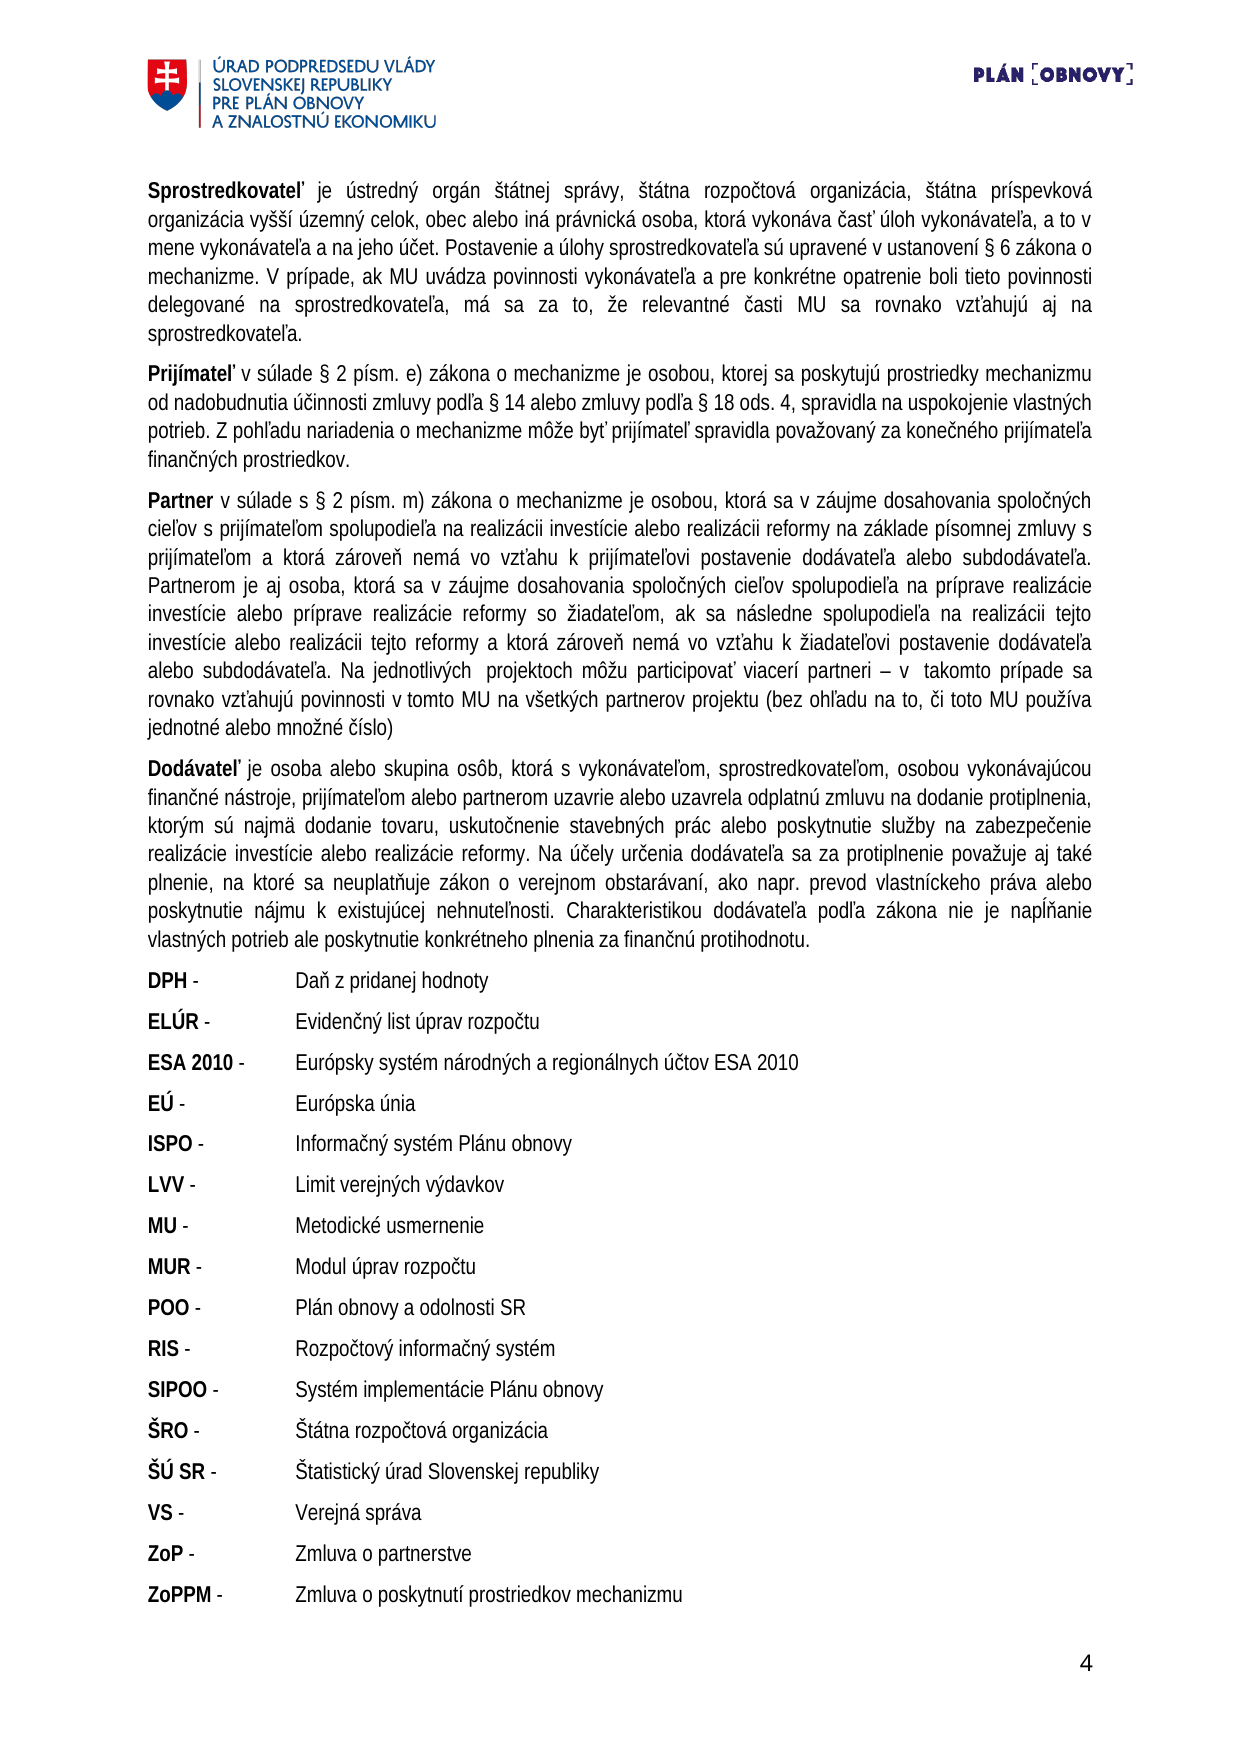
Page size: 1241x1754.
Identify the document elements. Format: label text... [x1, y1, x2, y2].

text VS - Verejná správa [148, 1499, 1093, 1525]
text ŠÚ SR - Štatistický úrad Slovenskej republiky [148, 1458, 1093, 1484]
picture [147, 56, 436, 128]
text Dodávateľ je osoba alebo skupina osôb, ktorá s vykonávateľom, sprostredkovateľom, osobou vykonávajúcou finančné nástroje, prijímateľom alebo partnerom uzavrie alebo uzavrela odplatnú zmluvu na dodanie protiplnenia, ktorým sú najmä dodanie tovaru, uskutočnenie stavebných prác alebo poskytnutie služby na zabezpečenie realizácie investície alebo realizácie reformy. Na účely určenia dodávateľa sa za protiplnenie považuje aj také plnenie, na ktoré sa neuplatňuje zákon o verejnom obstarávaní, ako napr. prevod vlastníckeho práva alebo poskytnutie nájmu k existujúcej nehnuteľnosti. Charakteristikou dodávateľa podľa zákona nie je napĺňanie vlastných potrieb ale poskytnutie konkrétneho plnenia za finančnú protihodnotu. [148, 755, 1093, 952]
text RIS - Rozpočtový informačný systém [148, 1335, 1093, 1361]
text ESA 2010 - Európsky systém národných a regionálnych účtov ESA 2010 [148, 1048, 1093, 1075]
text Prijímateľ v súlade § 2 písm. e) zákona o mechanizme je osobou, ktorej sa poskytujú prostriedky mechanizmu od nadobudnutia účinnosti zmluvy podľa § 14 alebo zmluvy podľa § 18 ods. 4, spravidla na uspokojenie vlastných potrieb. Z pohľadu nariadenia o mechanizme môže byť prijímateľ spravidla považovaný za konečného prijímateľa finančných prostriedkov. [148, 360, 1093, 472]
text SIPOO - Systém implementácie Plánu obnovy [148, 1376, 1093, 1402]
text DPH - Daň z pridanej hodnoty [148, 967, 1093, 993]
text EÚ - Európska únia [148, 1089, 1093, 1116]
text ELÚR - Evidenčný list úprav rozpočtu [148, 1008, 1093, 1034]
text Partner v súlade s § 2 písm. m) zákona o mechanizme je osobou, ktorá sa v záujme dosahovania spoločných cieľov s prijímateľom spolupodieľa na realizácii investície alebo realizácii reformy na základe písomnej zmluvy s prijímateľom a ktorá zároveň nemá vo vzťahu k prijímateľovi postavenie dodávateľa alebo subdodávateľa. Partnerom je aj osoba, ktorá sa v záujme dosahovania spoločných cieľov spolupodieľa na príprave realizácie investície alebo príprave realizácie reformy so žiadateľom, ak sa následne spolupodieľa na realizácii tejto investície alebo realizácii tejto reformy a ktorá zároveň nemá vo vzťahu k žiadateľovi postavenie dodávateľa alebo subdodávateľa. Na jednotlivých projektoch môžu participovať viacerí partneri – v takomto prípade sa rovnako vzťahujú povinnosti v tomto MU na všetkých partnerov projektu (bez ohľadu na to, či toto MU používa jednotné alebo množné číslo) [148, 487, 1093, 741]
text MUR - Modul úprav rozpočtu [148, 1253, 1093, 1279]
picture [962, 38, 1143, 109]
text Sprostredkovateľ je ústredný orgán štátnej správy, štátna rozpočtová organizácia, štátna príspevková organizácia vyšší územný celok, obec alebo iná právnická osoba, ktorá vykonáva časť úloh vykonávateľa, a to v mene vykonávateľa a na jeho účet. Postavenie a úlohy sprostredkovateľa sú upravené v ustanovení § 6 zákona o mechanizme. V prípade, ak MU uvádza povinnosti vykonávateľa a pre konkrétne opatrenie boli tieto povinnosti delegované na sprostredkovateľa, má sa za to, že relevantné časti MU sa rovnako vzťahujú aj na sprostredkovateľa. [148, 177, 1093, 346]
text POO - Plán obnovy a odolnosti SR [148, 1294, 1093, 1321]
text ŠRO - Štátna rozpočtová organizácia [148, 1417, 1093, 1443]
text ZoP - Zmluva o partnerstve [148, 1540, 1093, 1566]
text LVV - Limit verejných výdavkov [148, 1171, 1093, 1198]
text MU - Metodické usmernenie [148, 1212, 1093, 1239]
text ZoPPM - Zmluva o poskytnutí prostriedkov mechanizmu [148, 1581, 1093, 1607]
text ISPO - Informačný systém Plánu obnovy [148, 1130, 1093, 1157]
